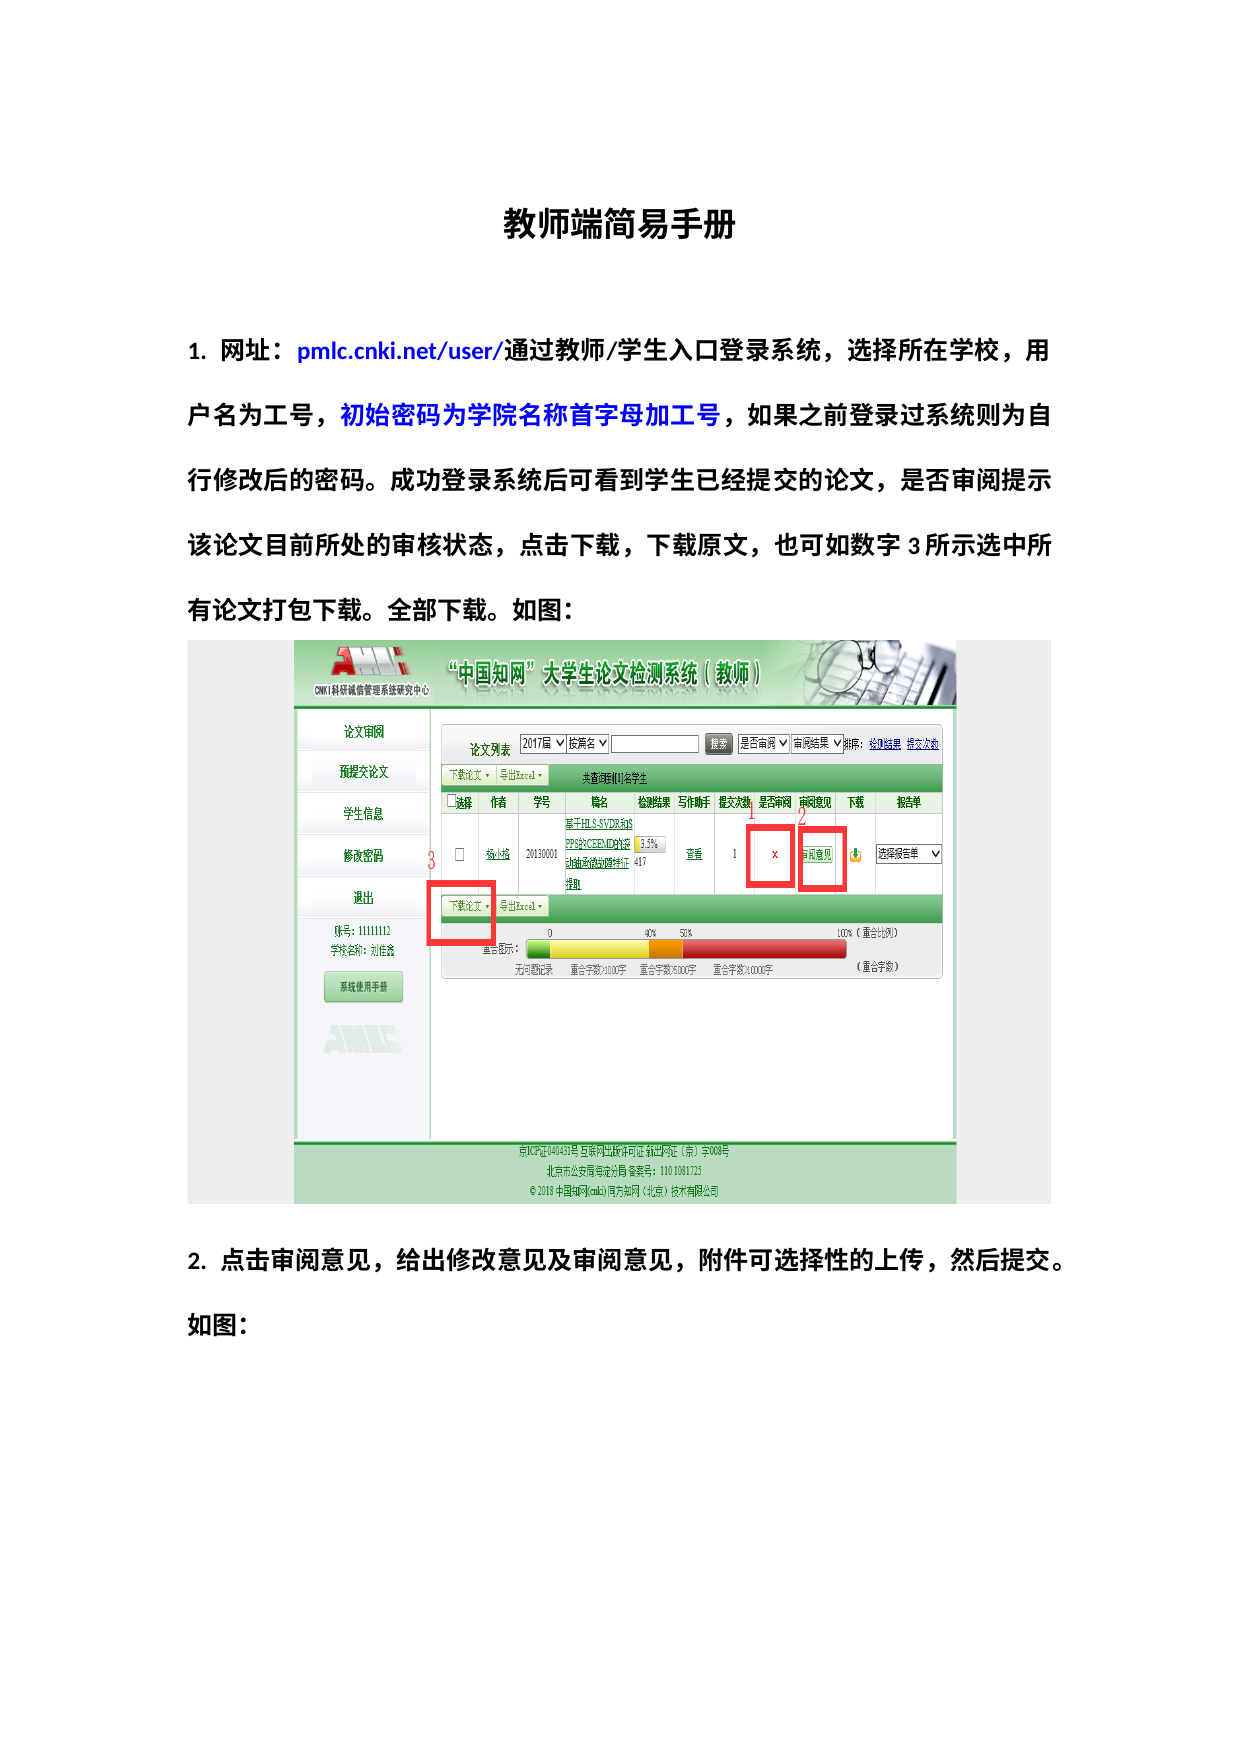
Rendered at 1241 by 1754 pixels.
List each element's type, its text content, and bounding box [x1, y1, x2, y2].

list 网址：pmlc.cnki.net/user/通过教师/学生入口登录系统，选择所在学校，用户名为工号，初始密码为学院名称首字母加工号，如果之前登录过系统则为自行修改后的密码。成功登录系统后可看到学生已经提交的论文，是否审阅提示该论文目前所处的审核状态，点击下载，下载原文，也可如数字3所示选中所有论文打包下载。全部下载。如图： [187, 316, 1053, 641]
subtitle 教师端简易手册 [187, 189, 1053, 254]
list 点击审阅意见，给出修改意见及审阅意见，附件可选择性的上传，然后提交。如图： [187, 1226, 1053, 1356]
picture [187, 640, 1052, 1204]
